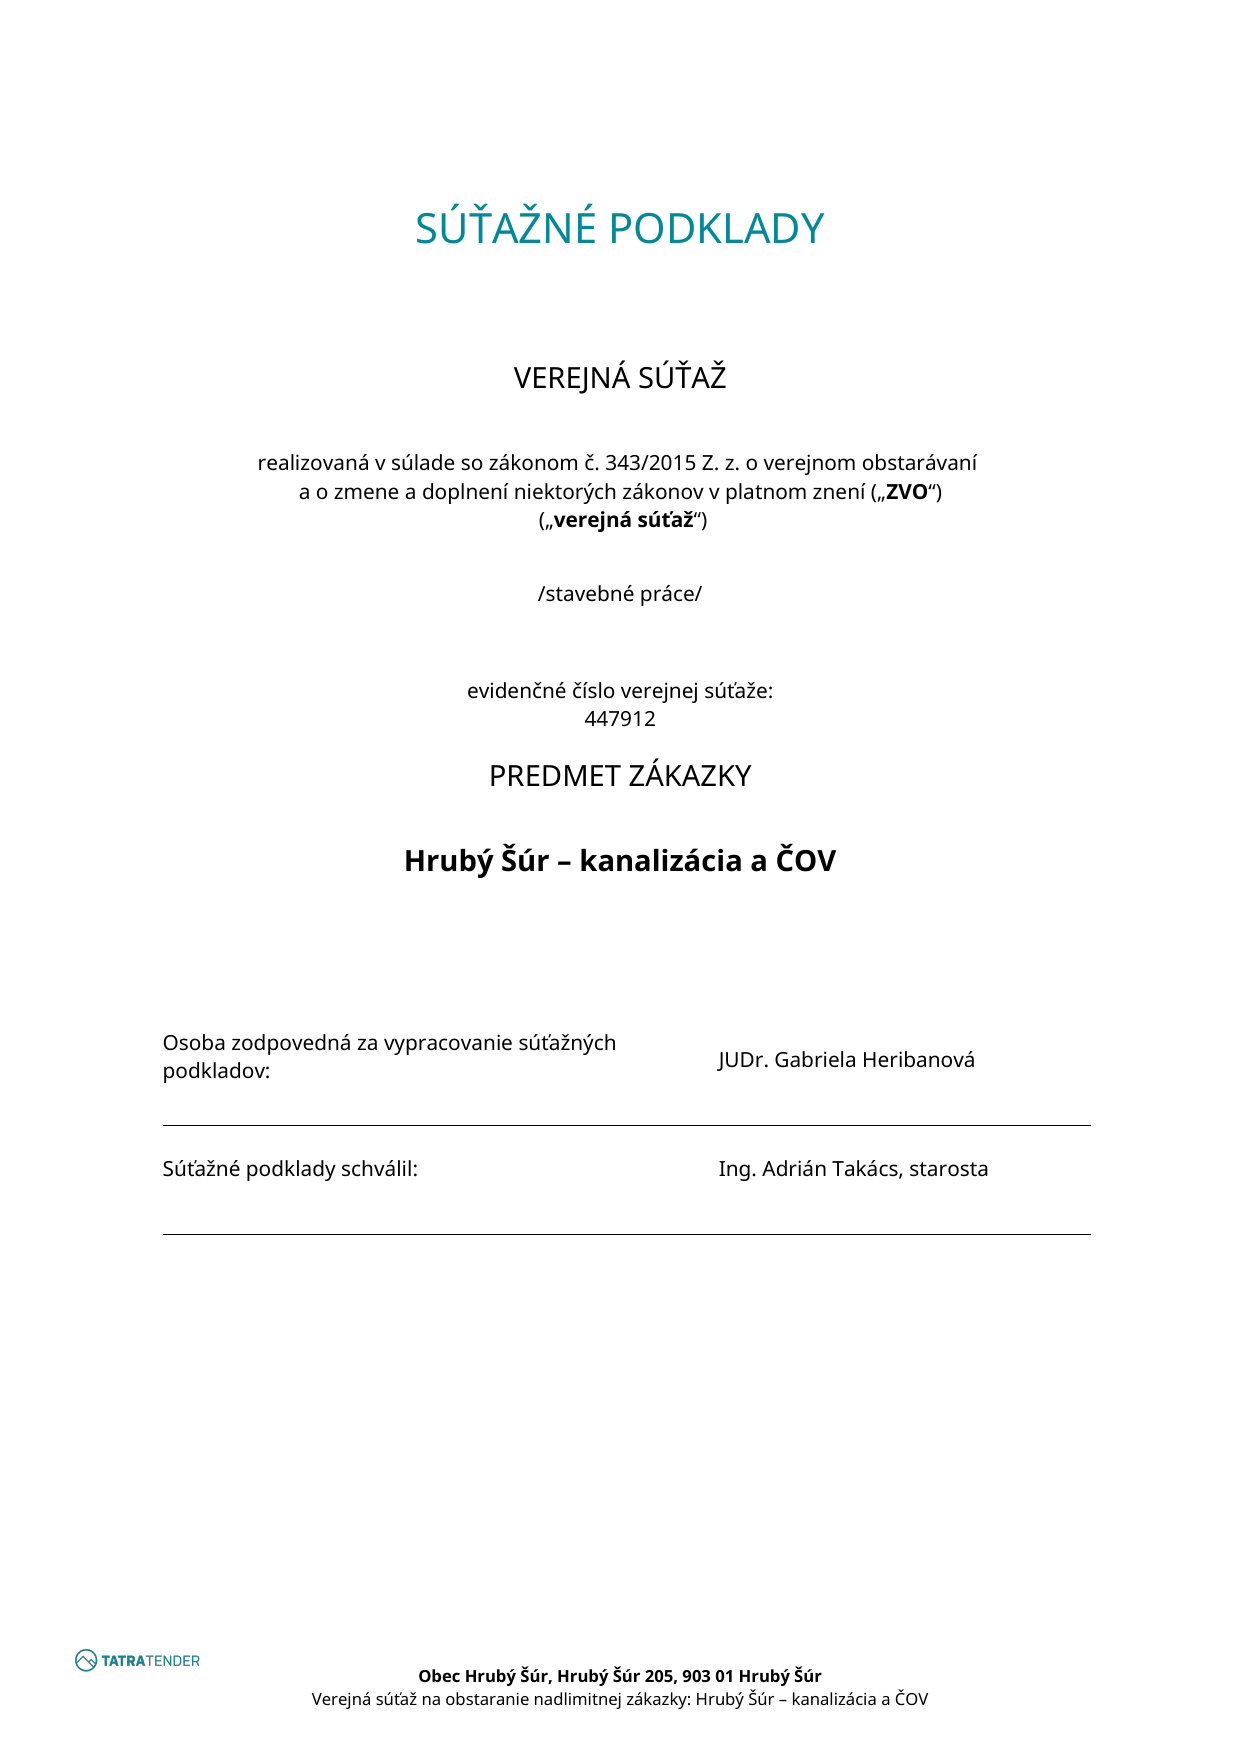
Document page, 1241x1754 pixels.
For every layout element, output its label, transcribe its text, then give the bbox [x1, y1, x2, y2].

table_header JUDr. Gabriela Heribanová [664, 960, 1091, 1124]
picture [69, 1638, 209, 1681]
text VEREJNÁ SÚŤAŽ [148, 358, 1093, 397]
text 447912 [148, 704, 1093, 733]
table_cell Ing. Adrián Takács, starosta [664, 1126, 1091, 1234]
text /stavebné práce/ [148, 579, 1093, 608]
text evidenčné číslo verejnej súťaže: [148, 676, 1093, 704]
text PREDMET ZÁKAZKY [148, 755, 1093, 795]
text SÚŤAŽNÉ PODKLADY [148, 199, 1093, 255]
text realizovaná v súlade so zákonom č. 343/2015 Z. z. o verejnom obstarávaní a o zmene a doplnení niektorých zákonov v platnom znení („ZVO“) („verejná súťaž“) [148, 448, 1093, 534]
table_header Osoba zodpovedná za vypracovanie súťažných podkladov: [163, 960, 664, 1124]
table_cell Súťažné podklady schválil: [163, 1126, 664, 1234]
text Hrubý Šúr – kanalizácia a ČOV [148, 840, 1093, 880]
